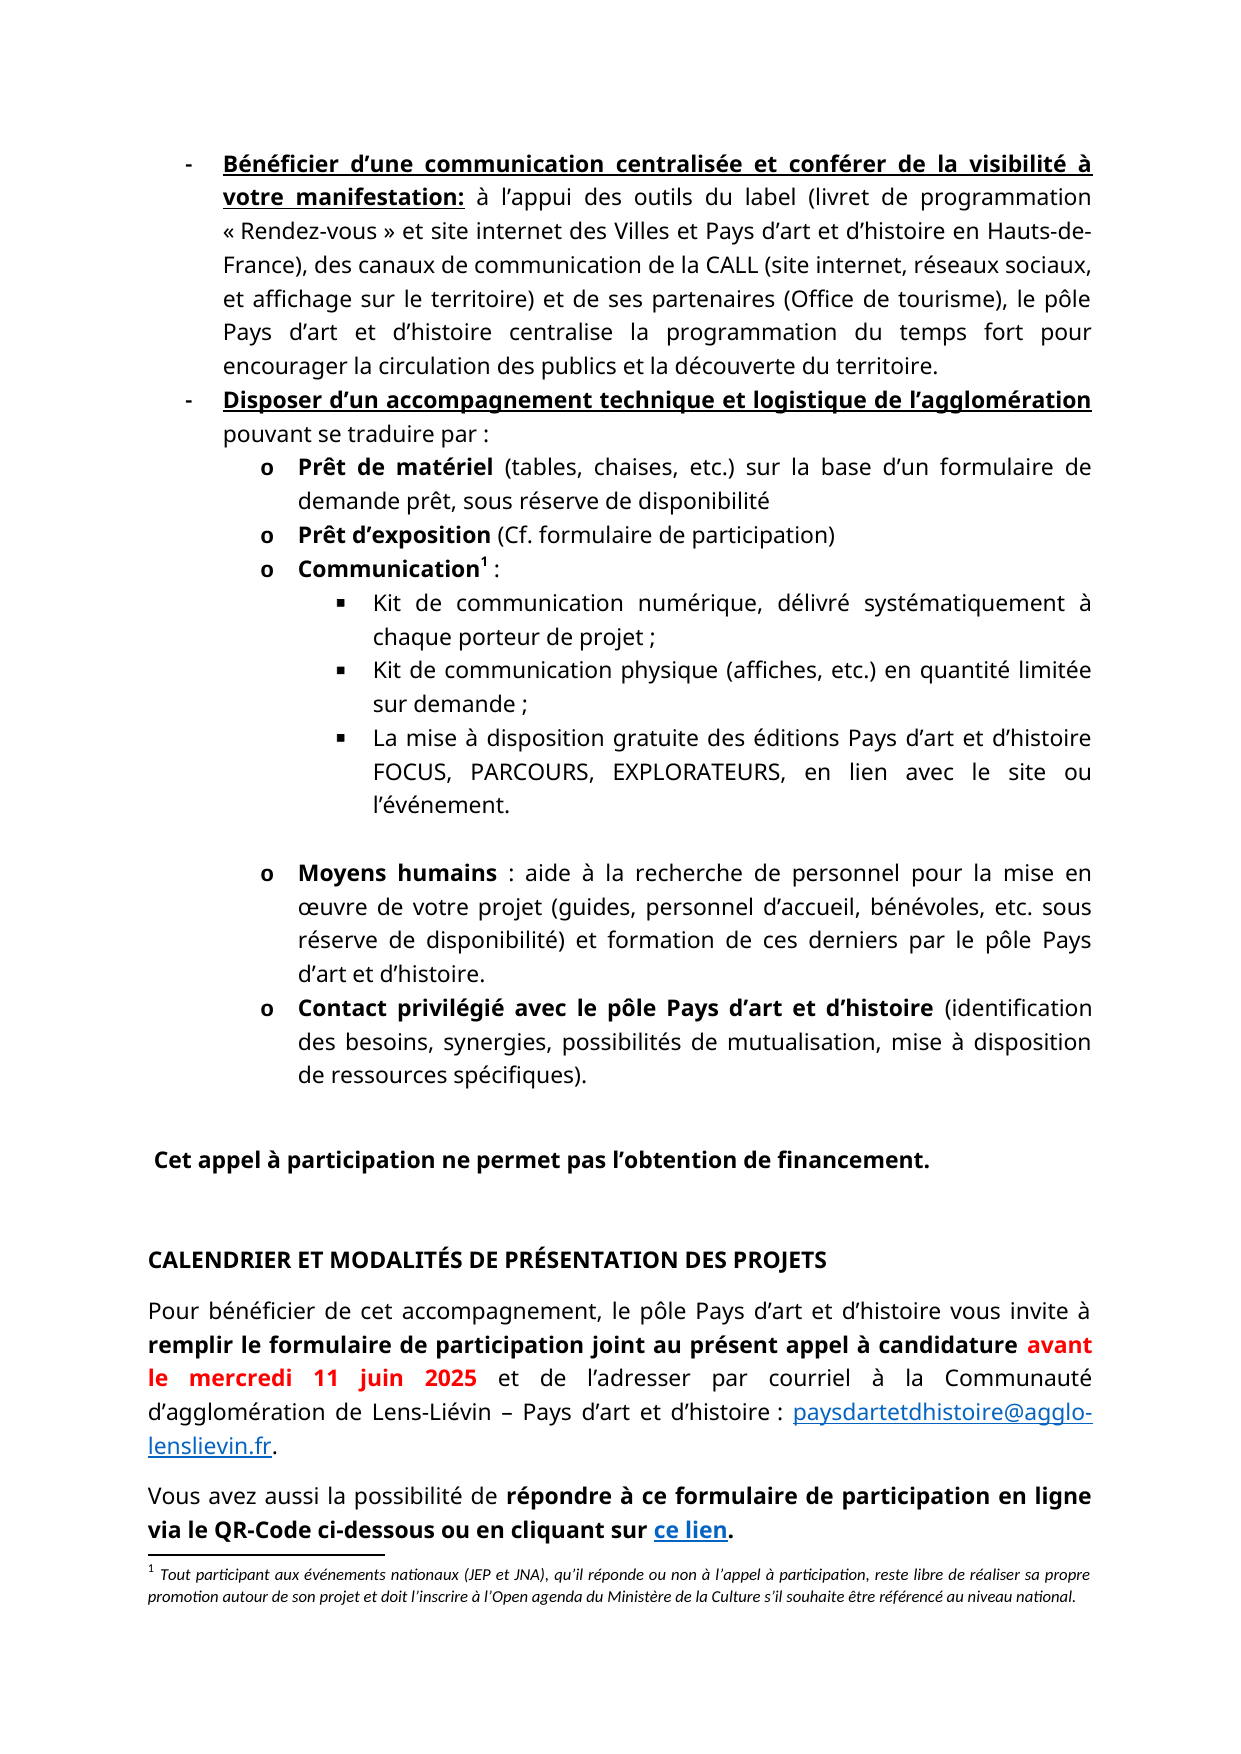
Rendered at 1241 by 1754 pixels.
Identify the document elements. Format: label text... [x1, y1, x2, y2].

list Prêt d’exposition (Cf. formulaire de participation) [260, 519, 1093, 550]
list Disposer d’un accompagnement technique et logistique de l’agglomération pouvant se traduire par : [185, 384, 1093, 449]
text Vous avez aussi la possibilité de répondre à ce formulaire de participation en ligne via le QR-Code ci-dessous ou en cliquant sur ce lien. [148, 1480, 1093, 1545]
text Pour bénéficier de cet accompagnement, le pôle Pays d’art et d’histoire vous invite à remplir le formulaire de participation joint au présent appel à candidature avant le mercredi 11 juin 2025 et de l’adresser par courriel à la Communauté d’agglomération de Lens-Liévin – Pays d’art et d’histoire : paysdartetdhistoire@agglo-lenslievin.fr. [148, 1295, 1093, 1461]
list Bénéficier d’une communication centralisée et conférer de la visibilité à votre manifestation: à l’appui des outils du label (livret de programmation « Rendez-vous » et site internet des Villes et Pays d’art et d’histoire en Hauts-de-France), des canaux de communication de la CALL (site internet, réseaux sociaux, et affichage sur le territoire) et de ses partenaires (Office de tourisme), le pôle Pays d’art et d’histoire centralise la programmation du temps fort pour encourager la circulation des publics et la découverte du territoire. [185, 148, 1093, 381]
list Prêt de matériel (tables, chaises, etc.) sur la base d’un formulaire de demande prêt, sous réserve de disponibilité [260, 451, 1093, 516]
list La mise à disposition gratuite des éditions Pays d’art et d’histoire FOCUS, PARCOURS, EXPLORATEURS, en lien avec le site ou l’événement. [335, 722, 1093, 820]
list Moyens humains : aide à la recherche de personnel pour la mise en œuvre de votre projet (guides, personnel d’accueil, bénévoles, etc. sous réserve de disponibilité) et formation de ces derniers par le pôle Pays d’art et d’histoire. [260, 857, 1093, 989]
list Communication : [260, 553, 1093, 584]
list Kit de communication numérique, délivré systématiquement à chaque porteur de projet ; [335, 587, 1093, 652]
list Kit de communication physique (affiches, etc.) en quantité limitée sur demande ; [335, 654, 1093, 719]
text Cet appel à participation ne permet pas l’obtention de financement. [148, 1143, 1093, 1175]
list Contact privilégié avec le pôle Pays d’art et d’histoire (identification des besoins, synergies, possibilités de mutualisation, mise à disposition de ressources spécifiques). [260, 992, 1093, 1091]
text CALENDRIER ET MODALITÉS DE PRÉSENTATION DES PROJETS [148, 1244, 1093, 1276]
